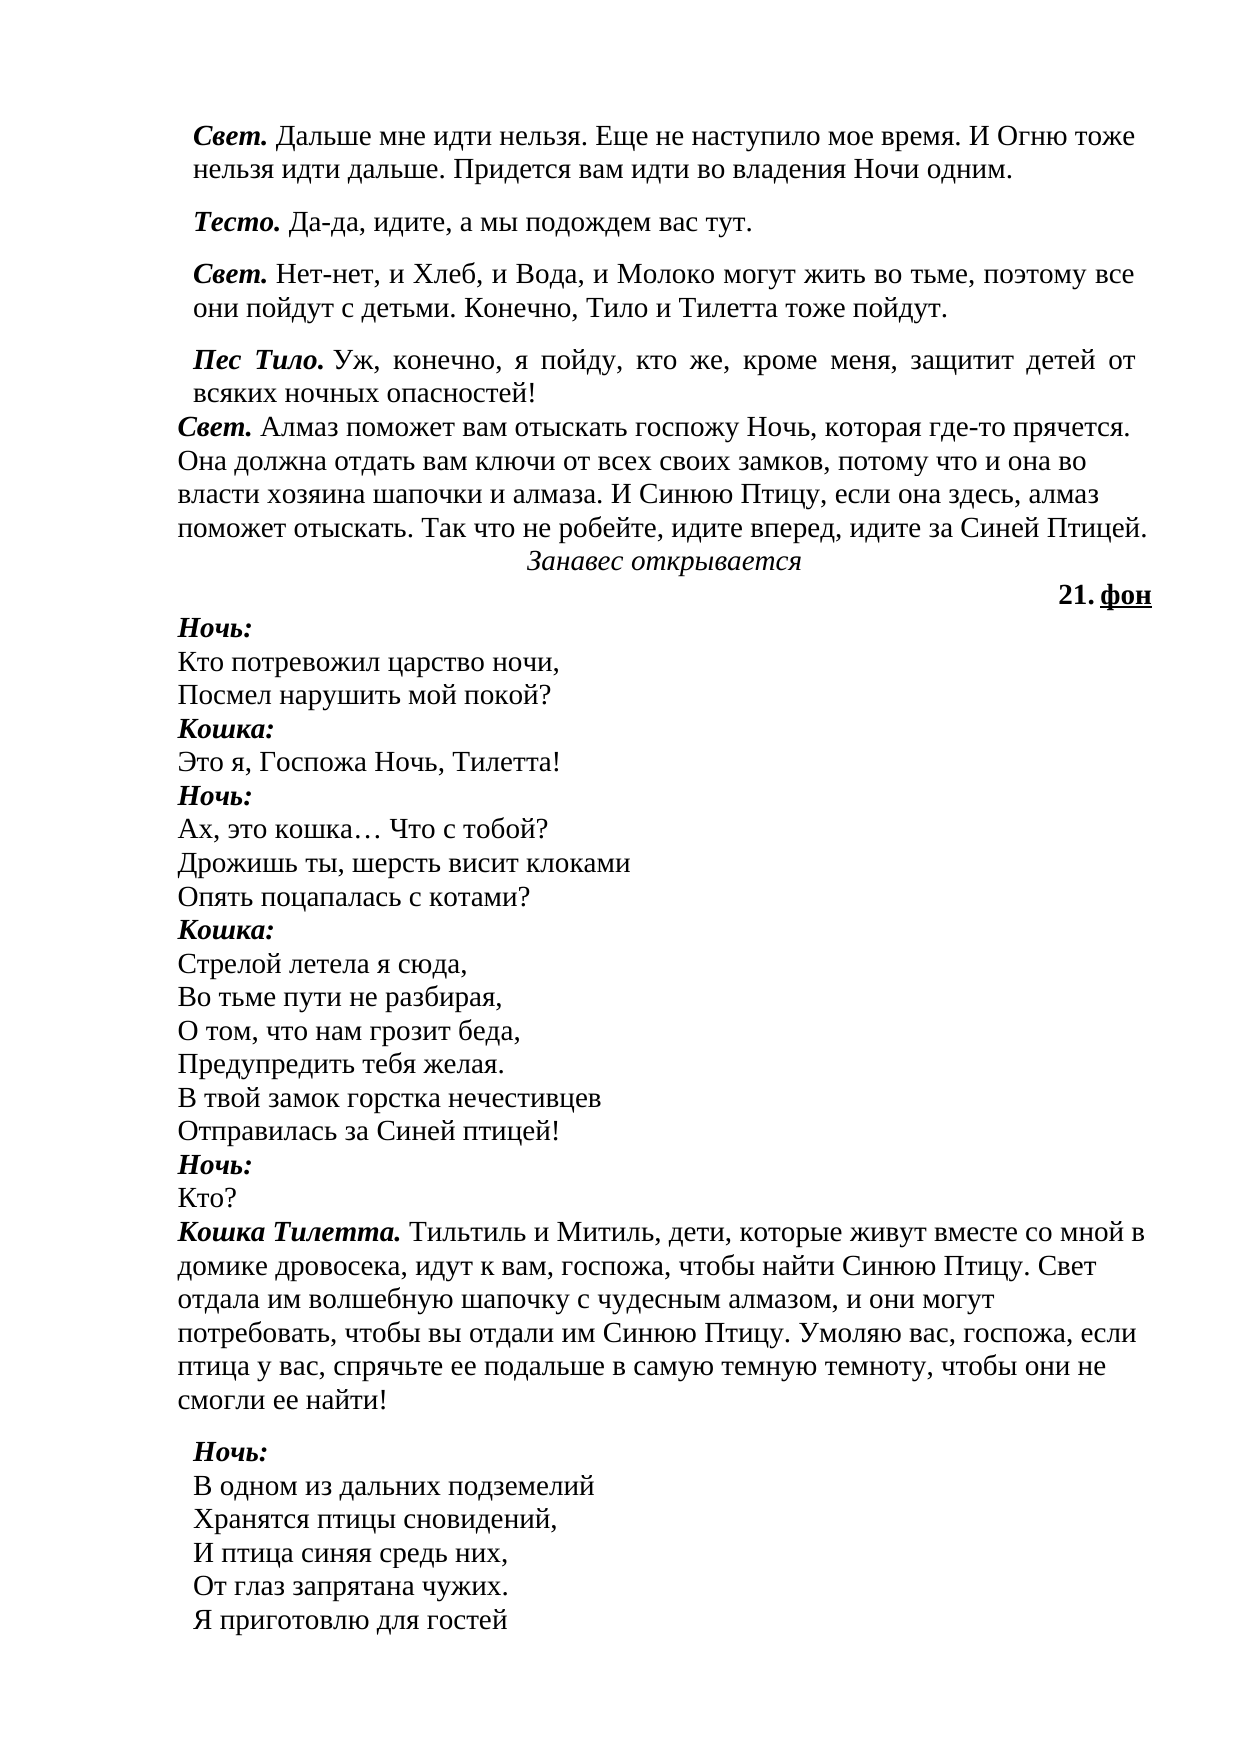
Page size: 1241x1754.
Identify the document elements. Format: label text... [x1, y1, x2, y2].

text Кошка: Это я, Госпожа Ночь, Тилетта! [177, 711, 1152, 778]
text Пес Тило. Уж, конечно, я пойду, кто же, кроме меня, защитит детей от всяких ночных опасностей! [193, 342, 1136, 409]
text Кошка Тилетта. Тильтиль и Митиль, дети, которые живут вместе со мной в домике дровосека, идут к вам, госпожа, чтобы найти Синюю Птицу. Свет отдала им волшебную шапочку с чудесным алмазом, и они могут потребовать, чтобы вы отдали им Синюю Птицу. Умоляю вас, госпожа, если птица у вас, спрячьте ее подальше в самую темную темноту, чтобы они не смогли ее найти! [177, 1214, 1152, 1415]
text Ночь: Кто потревожил царство ночи, Посмел нарушить мой покой? [177, 610, 1152, 711]
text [193, 1434, 1136, 1635]
text Тесто. Да-да, идите, а мы подождем вас тут. [193, 204, 1136, 237]
text Ночь: Ах, это кошка… Что с тобой? Дрожишь ты, шерсть висит клоками Опять поцапалась с котами? [177, 778, 1152, 912]
text Ночь: Кто? [177, 1147, 1152, 1214]
text Кошка: Стрелой летела я сюда, Во тьме пути не разбирая, О том, что нам грозит беда, Предупредить тебя желая. В твой замок горстка нечестивцев Отправилась за Синей птицей! [177, 912, 1152, 1147]
text Свет. Дальше мне идти нельзя. Еще не наступило мое время. И Огню тоже нельзя идти дальше. Придется вам идти во владения Ночи одним. [193, 118, 1136, 185]
text Свет. Нет-нет, и Хлеб, и Вода, и Молоко могут жить во тьме, поэтому все они пойдут с детьми. Конечно, Тило и Тилетта тоже пойдут. [193, 256, 1136, 323]
text Занавес открывается [177, 543, 1152, 577]
list фон [215, 577, 1152, 610]
